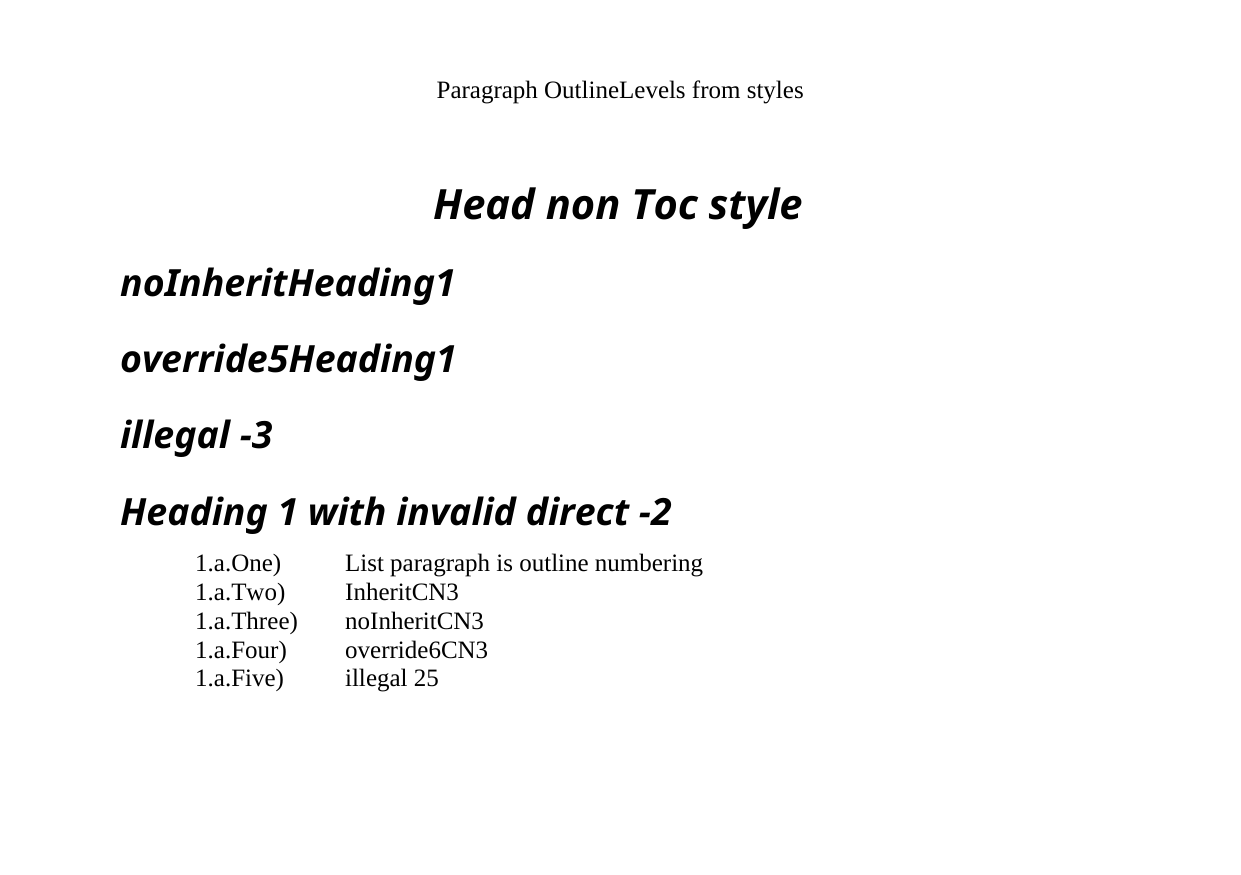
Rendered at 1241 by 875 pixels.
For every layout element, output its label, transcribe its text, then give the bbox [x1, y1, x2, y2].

subtitle noInheritHeading1 [120, 257, 1120, 308]
text illegal 25 [195, 663, 1120, 692]
subtitle override5Heading1 [120, 333, 1120, 384]
text override6CN3 [195, 635, 1120, 663]
text noInheritCN3 [195, 606, 1120, 635]
subtitle Heading 1 with invalid direct -2 [120, 485, 1120, 536]
text Head non Toc style [120, 175, 1120, 232]
list List paragraph is outline numbering [195, 548, 1120, 577]
text InheritCN3 [195, 577, 1120, 606]
subtitle illegal -3 [120, 409, 1120, 460]
